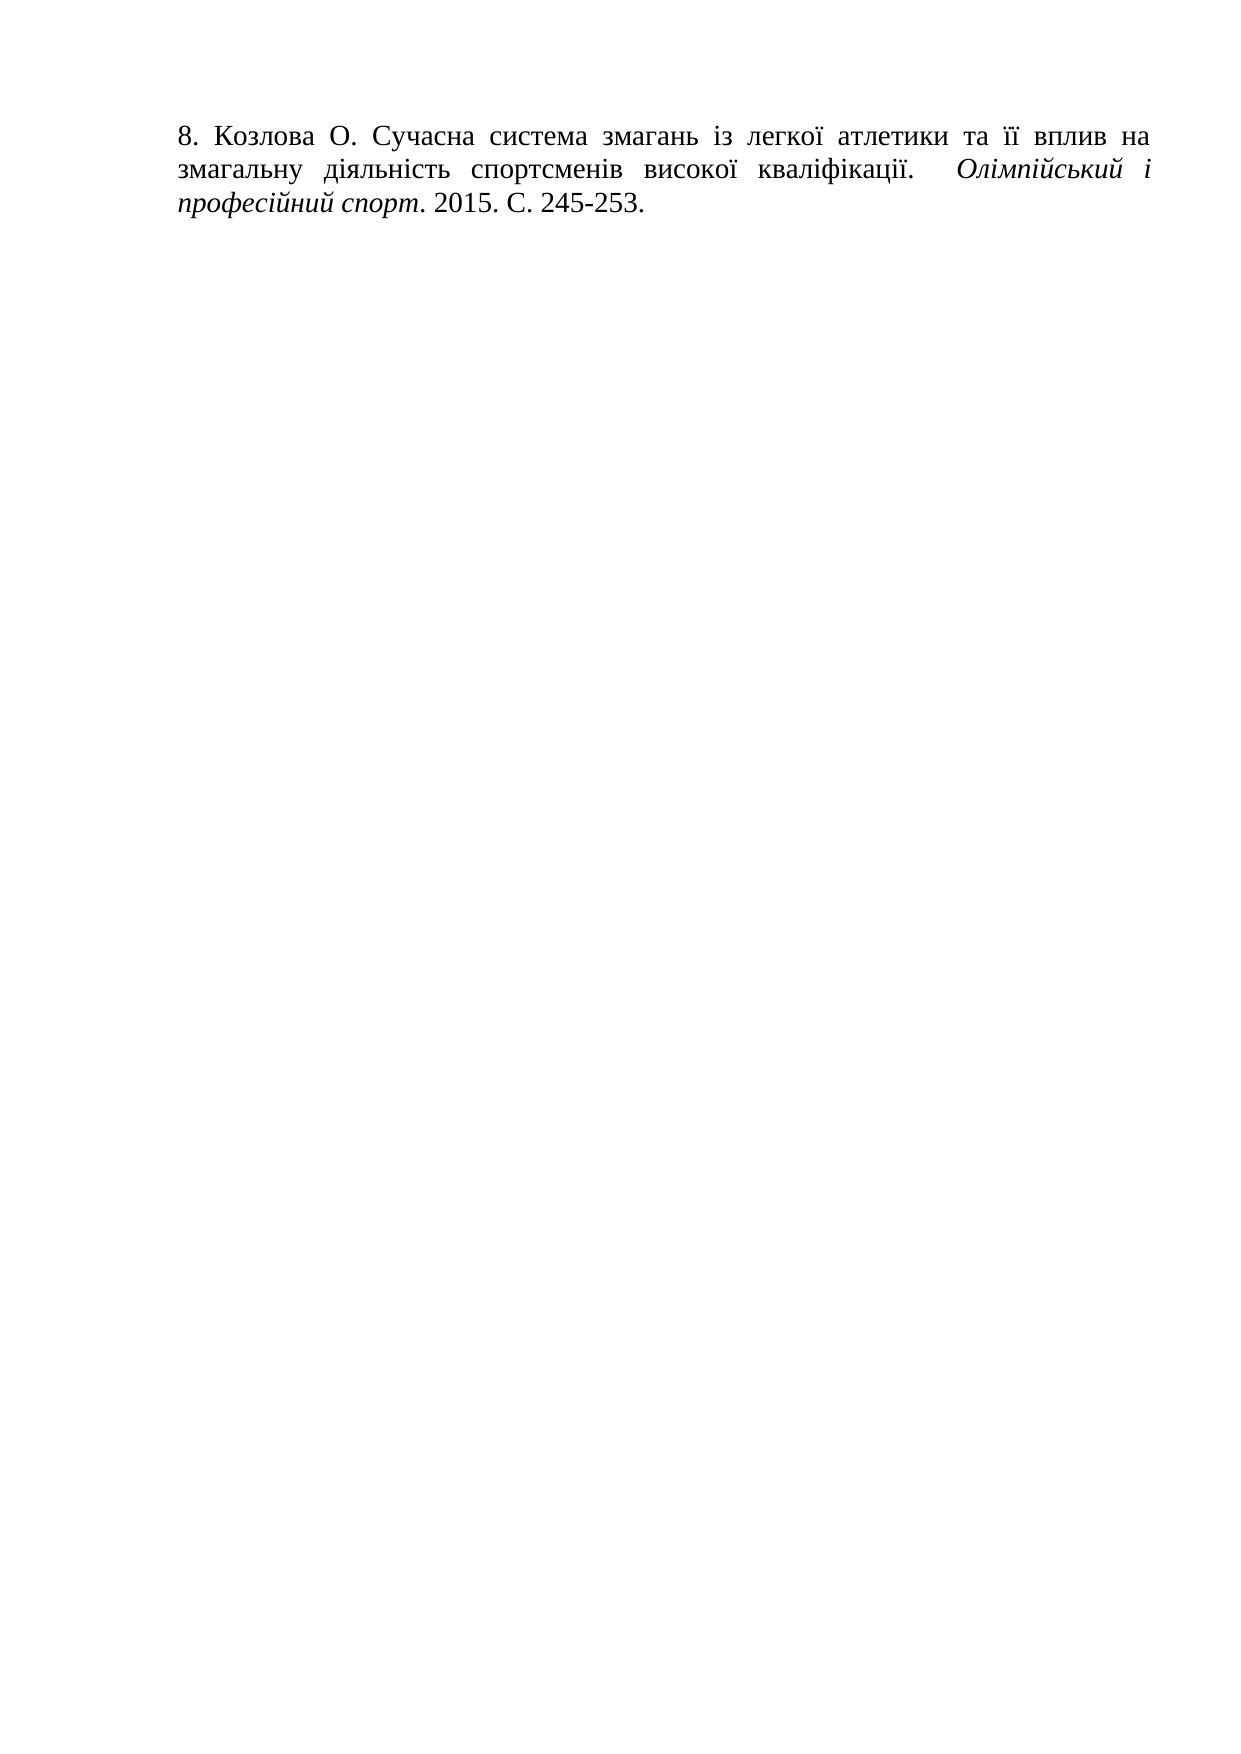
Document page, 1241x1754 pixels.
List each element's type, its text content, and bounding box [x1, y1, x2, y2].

text 8. Козлова О. Сучасна система змагань із легкої атлетики та її вплив на змагальну діяльність спортсменів високої кваліфікації. Олімпійський і професійний спорт. 2015. С. 245-253. [177, 118, 1152, 219]
